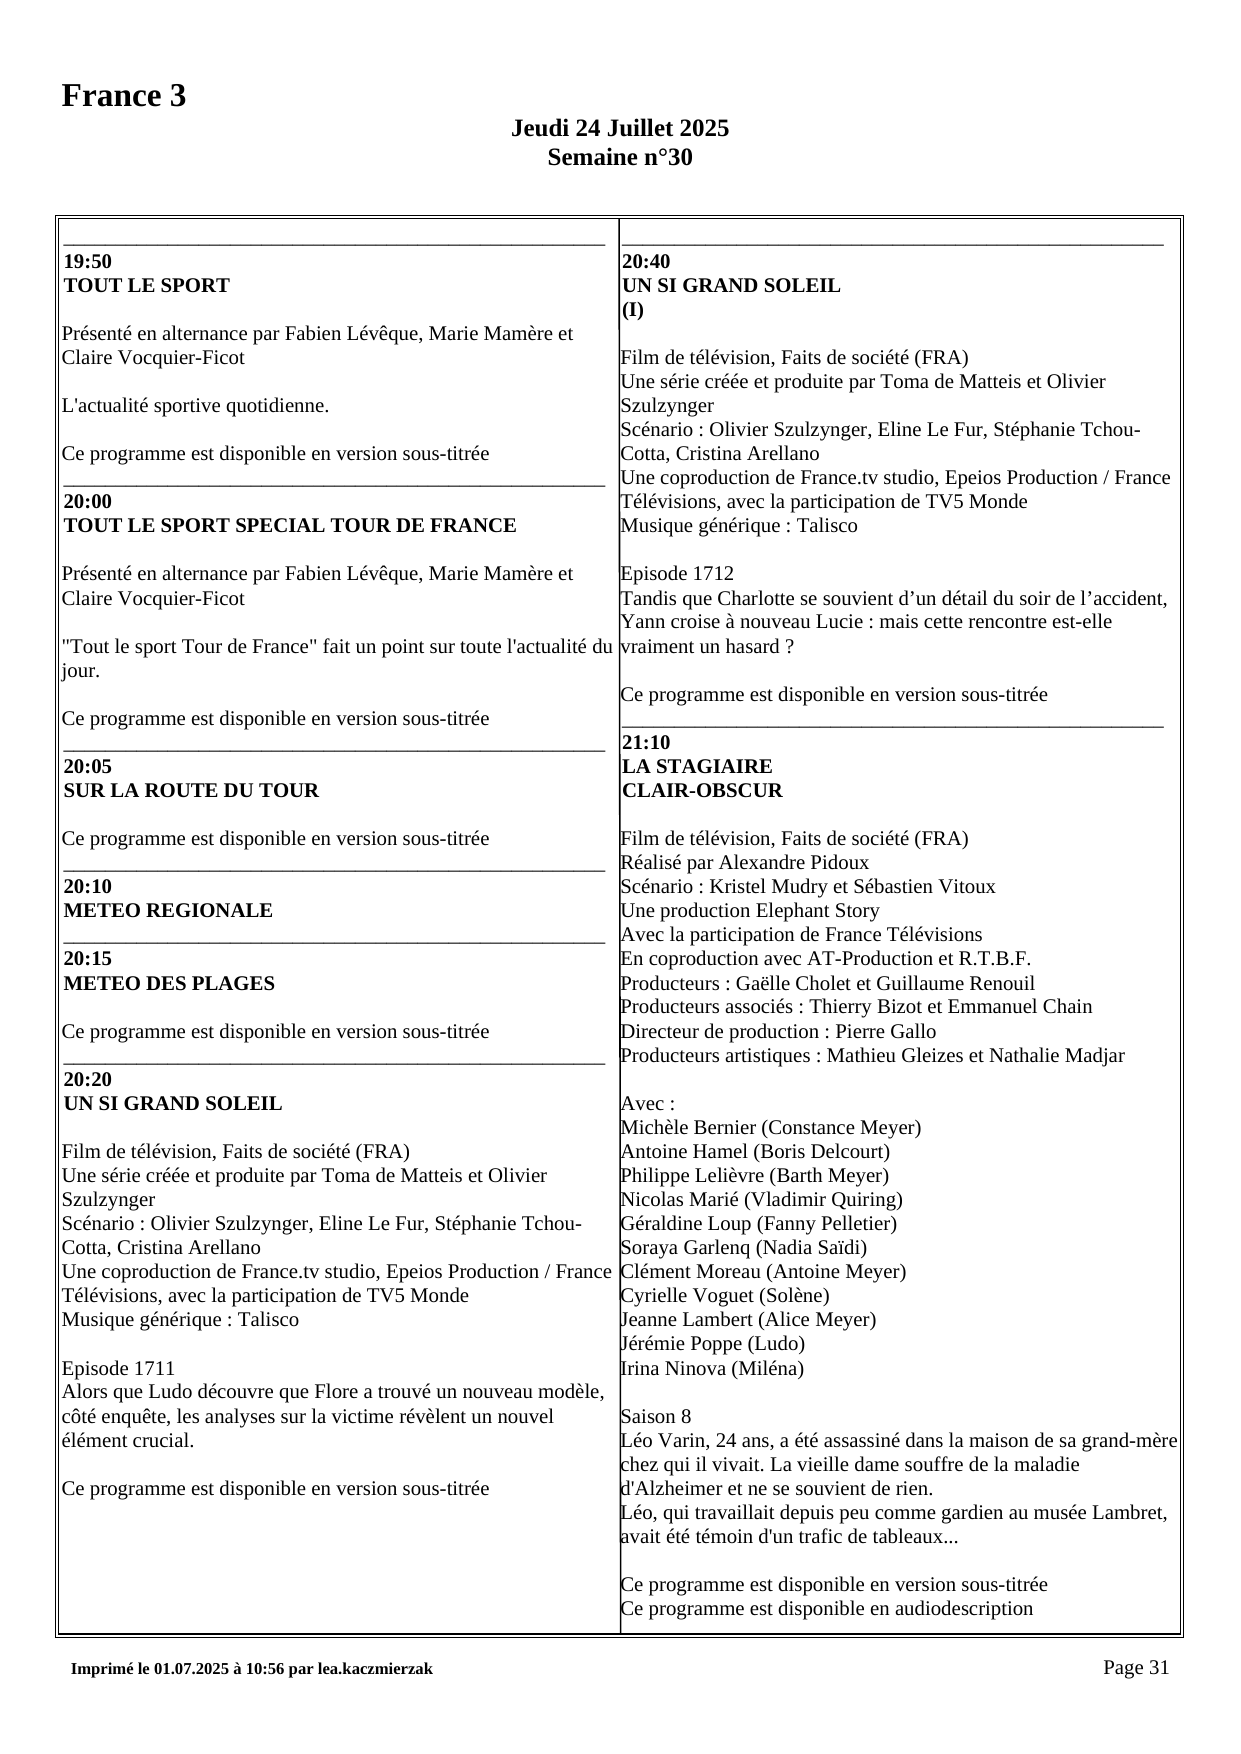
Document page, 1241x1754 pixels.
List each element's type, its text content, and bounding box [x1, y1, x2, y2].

text SUR LA ROUTE DU TOUR [63, 778, 620, 802]
text Film de télévision, Faits de société (FRA) Réalisé par Alexandre Pidoux Scénario : Kristel Mudry et Sébastien Vitoux Une production Elephant Story Avec la participation de France Télévisions En coproduction avec AT-Production et R.T.B.F. Producteurs : Gaëlle Cholet et Guillaume Renouil Producteurs associés : Thierry Bizot et Emmanuel Chain Directeur de production : Pierre Gallo Producteurs artistiques : Mathieu Gleizes et Nathalie Madjar Avec : Michèle Bernier (Constance Meyer) Antoine Hamel (Boris Delcourt) Philippe Lelièvre (Barth Meyer) Nicolas Marié (Vladimir Quiring) Géraldine Loup (Fanny Pelletier) Soraya Garlenq (Nadia Saïdi) Clément Moreau (Antoine Meyer) Cyrielle Voguet (Solène) Jeanne Lambert (Alice Meyer) Jérémie Poppe (Ludo) Irina Ninova (Miléna) Saison 8 Léo Varin, 24 ans, a été assassiné dans la maison de sa grand-mère chez qui il vivait. La vieille dame souffre de la maladie d'Alzheimer et ne se souvient de rien. Léo, qui travaillait depuis peu comme gardien au musée Lambret, avait été témoin d'un trafic de tableaux... [620, 802, 1179, 1548]
text Film de télévision, Faits de société (FRA) Une série créée et produite par Toma de Matteis et Olivier Szulzynger Scénario : Olivier Szulzynger, Eline Le Fur, Stéphanie Tchou-Cotta, Cristina Arellano Une coproduction de France.tv studio, Epeios Production / France Télévisions, avec la participation de TV5 Monde Musique générique : Talisco Episode 1711 Alors que Ludo découvre que Flore a trouvé un nouveau modèle, côté enquête, les analyses sur la victime révèlent un nouvel élément crucial. [61, 1115, 620, 1452]
text ____________________________________________________ [63, 850, 620, 874]
text TOUT LE SPORT [63, 273, 620, 297]
text Film de télévision, Faits de société (FRA) Une série créée et produite par Toma de Matteis et Olivier Szulzynger Scénario : Olivier Szulzynger, Eline Le Fur, Stéphanie Tchou-Cotta, Cristina Arellano Une coproduction de France.tv studio, Epeios Production / France Télévisions, avec la participation de TV5 Monde Musique générique : Talisco Episode 1712 Tandis que Charlotte se souvient d’un détail du soir de l’accident, Yann croise à nouveau Lucie : mais cette rencontre est-elle vraiment un hasard ? [620, 321, 1179, 658]
text ____________________________________________________ [622, 706, 1179, 730]
text Ce programme est disponible en version sous-titrée [61, 1476, 620, 1500]
text ____________________________________________________ [63, 730, 620, 754]
text UN SI GRAND SOLEIL [622, 273, 1179, 297]
text Ce programme est disponible en audiodescription [620, 1596, 1179, 1620]
text CLAIR-OBSCUR [622, 778, 1179, 802]
text ____________________________________________________ [63, 465, 620, 489]
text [63, 224, 620, 248]
text 20:10 [63, 874, 620, 898]
text 20:40 [622, 248, 1179, 273]
text Ce programme est disponible en version sous-titrée [61, 441, 620, 465]
text Ce programme est disponible en version sous-titrée [61, 1018, 620, 1043]
text METEO DES PLAGES [63, 970, 620, 994]
text UN SI GRAND SOLEIL [63, 1091, 620, 1115]
text 20:15 [63, 946, 620, 970]
text 21:10 [622, 730, 1179, 754]
text Ce programme est disponible en version sous-titrée [61, 826, 620, 850]
text Présenté en alternance par Fabien Lévêque, Marie Mamère et Claire Vocquier-Ficot L'actualité sportive quotidienne. [61, 297, 620, 417]
text 20:00 [63, 489, 620, 513]
text 19:50 [63, 248, 620, 273]
text ____________________________________________________ [63, 1043, 620, 1067]
text ____________________________________________________ [622, 224, 1179, 248]
text (I) [622, 297, 1179, 321]
text Ce programme est disponible en version sous-titrée [620, 682, 1179, 706]
text LA STAGIAIRE [622, 754, 1179, 778]
text METEO REGIONALE [63, 898, 620, 922]
text TOUT LE SPORT SPECIAL TOUR DE FRANCE [63, 513, 620, 537]
text Présenté en alternance par Fabien Lévêque, Marie Mamère et Claire Vocquier-Ficot "Tout le sport Tour de France" fait un point sur toute l'actualité du jour. [61, 537, 620, 682]
text 20:20 [63, 1067, 620, 1091]
text Ce programme est disponible en version sous-titrée [620, 1572, 1179, 1596]
text ____________________________________________________ [63, 922, 620, 946]
text Ce programme est disponible en version sous-titrée [61, 706, 620, 730]
text 20:05 [63, 754, 620, 778]
